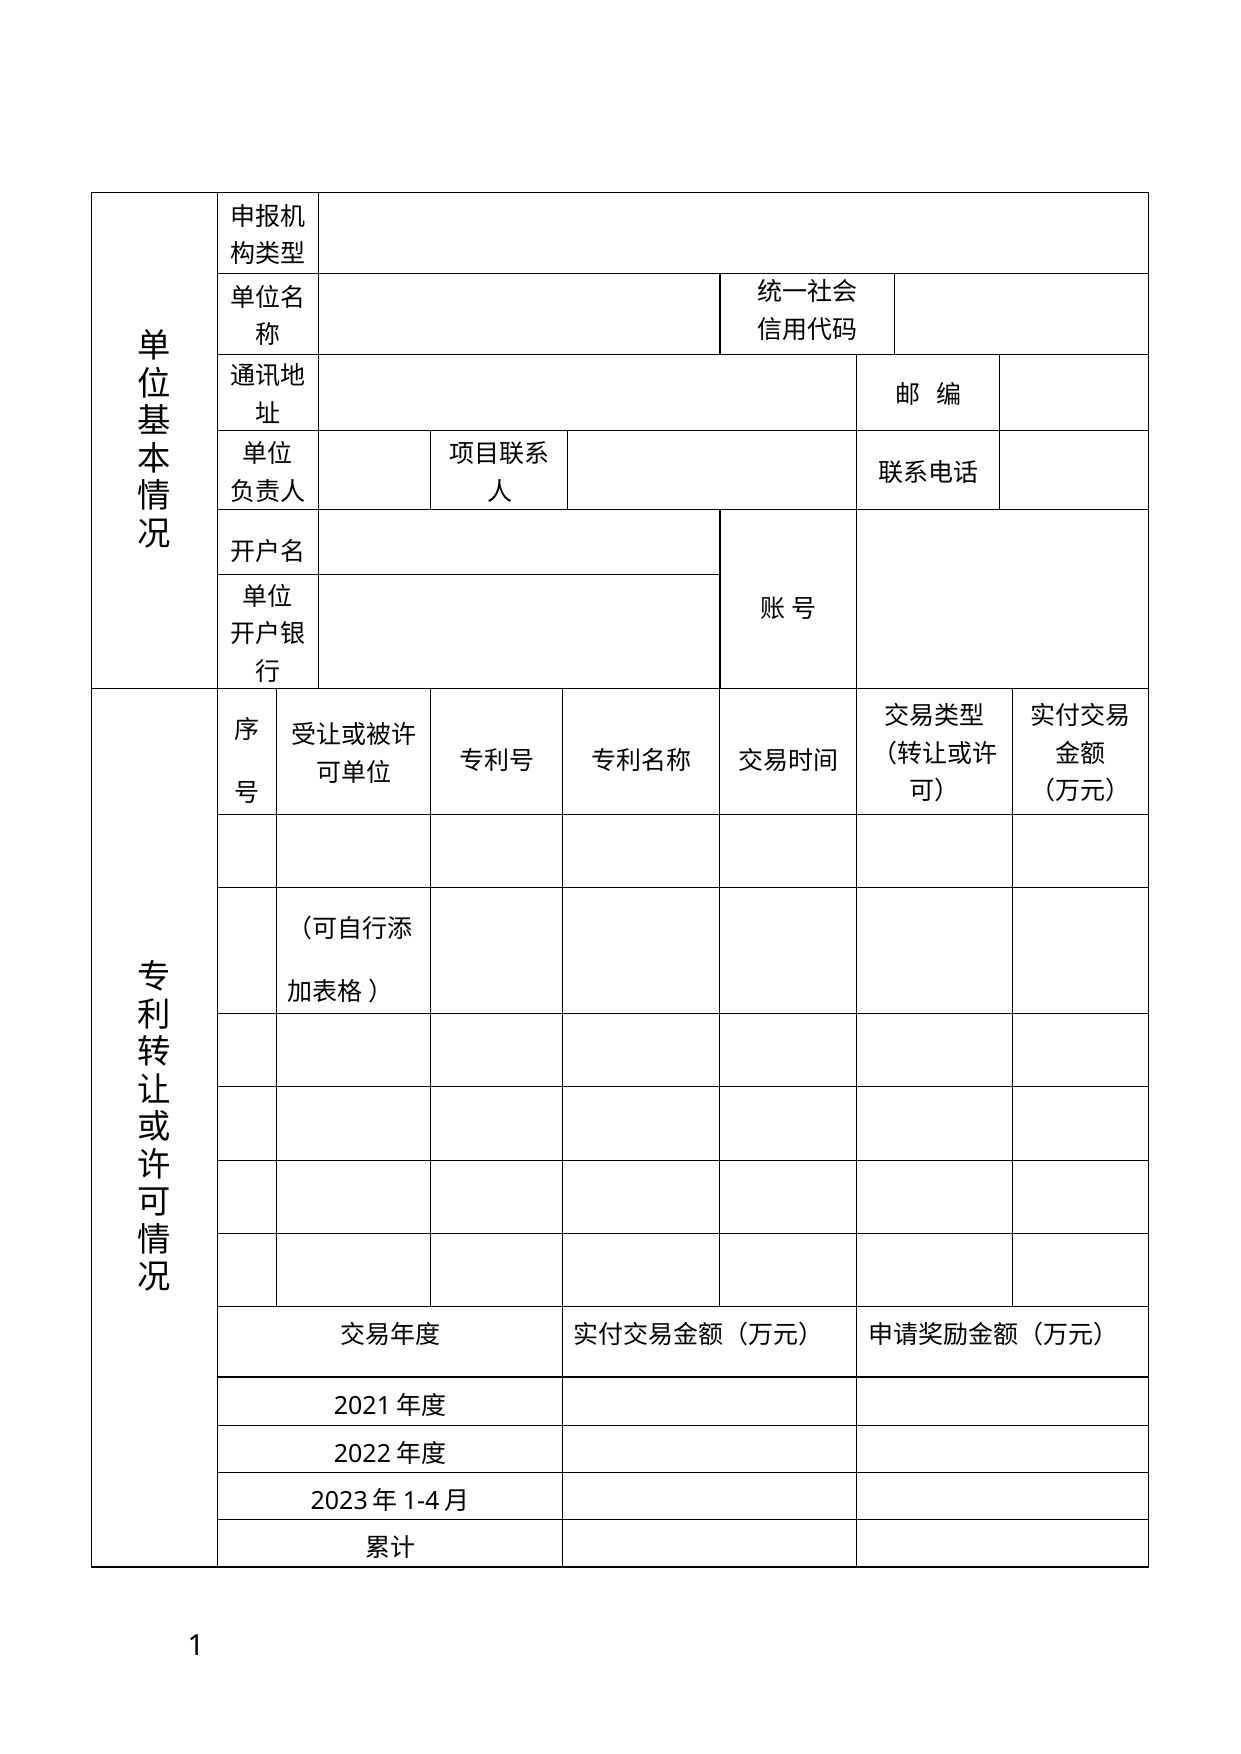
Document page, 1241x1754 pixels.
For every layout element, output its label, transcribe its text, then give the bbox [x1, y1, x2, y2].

table_cell [563, 1161, 719, 1233]
table_cell [720, 815, 856, 887]
table_cell [720, 888, 856, 1013]
table_cell 联系电话 [857, 431, 999, 509]
table_cell [857, 510, 1148, 687]
table_cell 交易年度 [218, 1307, 562, 1376]
table_cell [1000, 431, 1148, 509]
table_cell [563, 815, 719, 887]
table_cell [319, 274, 719, 353]
table_cell [218, 1234, 276, 1306]
table_cell [1013, 1234, 1148, 1306]
table_cell [857, 1014, 1012, 1086]
table_cell 单位 负责人 [218, 431, 318, 509]
table_cell 序号 [218, 689, 276, 813]
table_cell 统一社会 信用代码 [721, 274, 894, 353]
table_cell [218, 1161, 276, 1233]
table_cell （可自行添加表格 ） [277, 888, 430, 1013]
table_cell 专利号 [431, 689, 562, 813]
table_cell 交易类型 （转让或许可） [857, 689, 1012, 813]
table_cell [218, 815, 276, 887]
table_cell [1013, 815, 1148, 887]
table_cell [563, 1473, 856, 1519]
table_cell [563, 1234, 719, 1306]
table_cell [563, 1426, 856, 1472]
table_cell [857, 1161, 1012, 1233]
table_cell [563, 1087, 719, 1159]
table_cell 受让或被许可单位 [277, 689, 430, 813]
table_cell [431, 1234, 562, 1306]
table_cell [218, 888, 276, 1013]
table_cell [277, 1014, 430, 1086]
table_cell 单位名称 [218, 274, 318, 353]
table_cell [563, 1014, 719, 1086]
table_cell [563, 888, 719, 1013]
table_cell [1013, 1087, 1148, 1159]
table_cell [277, 1234, 430, 1306]
table_cell 2022年度 [218, 1426, 562, 1472]
table_cell [319, 575, 719, 687]
table_cell 邮 编 [857, 355, 999, 429]
table_cell 实付交易金额 （万元） [1013, 689, 1148, 813]
table_cell 2021年度 [218, 1378, 562, 1425]
table_cell 实付交易金额（万元） [563, 1307, 856, 1376]
table_cell [431, 1161, 562, 1233]
table_header 单 位 基 本 情 况 [92, 193, 217, 687]
table_cell [563, 1378, 856, 1425]
table_cell 专 利 转 让 或 许 可 情 况 [92, 689, 217, 1566]
table_cell 交易时间 [720, 689, 856, 813]
table_cell [1013, 888, 1148, 1013]
table_cell [857, 1426, 1148, 1472]
table_cell [857, 888, 1012, 1013]
table_cell [720, 1161, 856, 1233]
table_cell [218, 1014, 276, 1086]
table_cell [720, 1014, 856, 1086]
table_cell [319, 355, 856, 429]
table_cell [857, 1234, 1012, 1306]
table_cell [431, 888, 562, 1013]
table_cell [895, 274, 1148, 353]
table_cell 账 号 [721, 510, 856, 687]
table_cell [277, 815, 430, 887]
table_cell [431, 1014, 562, 1086]
table_cell [431, 815, 562, 887]
table_cell [319, 431, 430, 509]
table_cell [1013, 1161, 1148, 1233]
table_cell 申请奖励金额（万元） [857, 1307, 1148, 1376]
table_cell 项目联系人 [431, 431, 567, 509]
table_cell [857, 1087, 1012, 1159]
table_cell 单位 开户银行 [218, 575, 318, 687]
table_cell [277, 1161, 430, 1233]
table_cell [431, 1087, 562, 1159]
table_cell [1000, 355, 1148, 429]
table_header [319, 193, 1148, 273]
table_cell [568, 431, 856, 509]
table_cell [857, 1473, 1148, 1519]
table_cell 专利名称 [563, 689, 719, 813]
table_cell 2023年1-4月 [218, 1473, 562, 1519]
table_cell [277, 1087, 430, 1159]
table_cell [319, 510, 719, 574]
table_cell [218, 1087, 276, 1159]
table_cell 累计 [218, 1520, 562, 1566]
table_cell [563, 1520, 856, 1566]
table_cell [720, 1087, 856, 1159]
table_header 申报机构类型 [218, 193, 318, 273]
table_cell 通讯地址 [218, 355, 318, 429]
table_cell [857, 1520, 1148, 1566]
table_cell [857, 1378, 1148, 1425]
table_cell [857, 815, 1012, 887]
table_cell [720, 1234, 856, 1306]
table_cell 开户名 [218, 510, 318, 574]
table_cell [1013, 1014, 1148, 1086]
